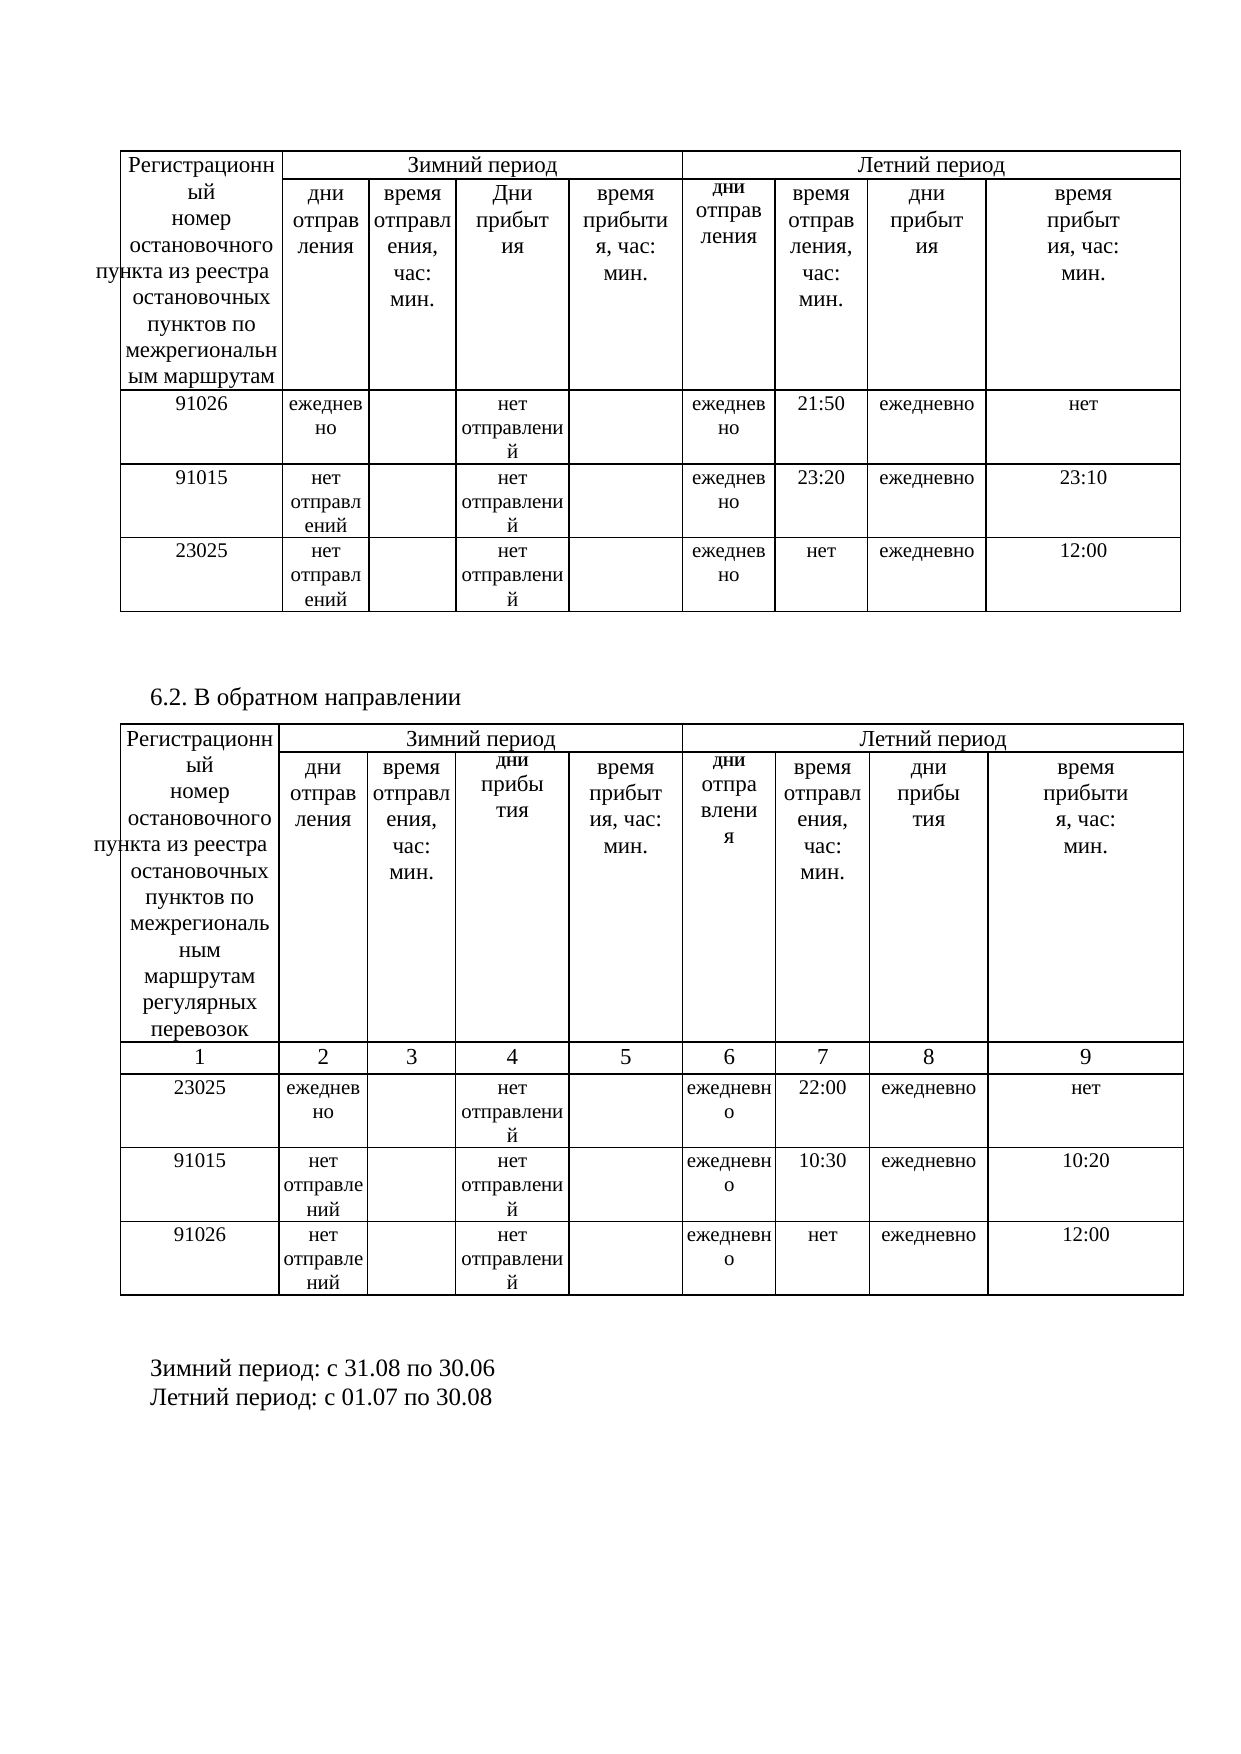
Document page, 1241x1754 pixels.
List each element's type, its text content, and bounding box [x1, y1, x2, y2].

table_cell ДНИ отправ ления [683, 180, 774, 389]
table_cell [570, 538, 682, 611]
table_header Зимний период [280, 725, 682, 751]
table_cell 10:20 [989, 1148, 1183, 1221]
table_cell Дни прибыт ия [457, 180, 568, 389]
table_cell [370, 465, 455, 537]
table_cell 23025 [121, 1075, 278, 1147]
text Зимний период: с 31.08 по 30.06 [150, 1353, 1090, 1382]
table_cell нет отправлений [280, 1148, 367, 1221]
table_cell 7 [776, 1043, 869, 1073]
table_cell ежедневно [683, 1075, 775, 1147]
table_cell [368, 1222, 455, 1294]
table_cell дни прибы тия [870, 753, 987, 1041]
table_cell ДНИ отпра влени я [683, 753, 775, 1041]
table_cell 1 [121, 1043, 278, 1073]
table_cell 21:50 [776, 391, 867, 463]
table_cell [368, 1075, 455, 1147]
table_cell 22:00 [776, 1075, 869, 1147]
table_cell ДНИ прибы тия [456, 753, 568, 1041]
table_cell 91026 [121, 391, 282, 463]
table_cell время отправл ения, час: мин. [776, 753, 869, 1041]
table_cell время прибыт ия, час: мин. [570, 753, 682, 1041]
table_cell время отправл ения, час: мин. [370, 180, 455, 389]
table_cell нет отправлений [456, 1075, 568, 1147]
table_cell 5 [570, 1043, 682, 1073]
table_cell нет [989, 1075, 1183, 1147]
table_cell время прибыт ия, час: мин. [987, 180, 1180, 389]
table_cell ежедневно [683, 391, 774, 463]
table_cell дни отправ ления [280, 753, 367, 1041]
table_cell время прибыти я, час: мин. [989, 753, 1183, 1041]
table_cell 23025 [121, 538, 282, 611]
table_header Зимний период [283, 152, 682, 178]
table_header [121, 152, 282, 389]
table_header Летний период [683, 152, 1180, 178]
table_cell 91026 [121, 1222, 278, 1294]
table_cell [570, 391, 682, 463]
table_cell [570, 1148, 682, 1221]
table_header Регистрационный номер остановочного пункта из реестра остановочных пунктов по межрегиональным маршрутам регулярных перевозок [121, 725, 278, 1041]
table_cell нет [776, 1222, 869, 1294]
table_cell ежедневно [870, 1075, 987, 1147]
table_cell 2 [280, 1043, 367, 1073]
table_cell [370, 391, 455, 463]
table_cell ежедневно [868, 465, 985, 537]
table_header Летний период [683, 725, 1183, 751]
table_cell нет отправлений [456, 1148, 568, 1221]
table_cell нет отправлений [457, 538, 568, 611]
table_cell 9 [989, 1043, 1183, 1073]
table_cell ежедневно [683, 538, 774, 611]
table_cell [370, 538, 455, 611]
table_cell 91015 [121, 1148, 278, 1221]
table_cell нет отправлений [457, 465, 568, 537]
table_cell время отправ ления, час: мин. [776, 180, 867, 389]
table_cell 91015 [121, 465, 282, 537]
table_cell дни отправ ления [283, 180, 368, 389]
text 6.2. В обратном направлении [150, 682, 1090, 711]
table_cell 8 [870, 1043, 987, 1073]
table_cell 3 [368, 1043, 455, 1073]
table_cell дни прибыт ия [868, 180, 985, 389]
table_cell 23:10 [987, 465, 1180, 537]
table_cell ежедневно [868, 391, 985, 463]
table_cell ежедневно [870, 1148, 987, 1221]
table_cell ежедневно [683, 465, 774, 537]
table_cell 10:30 [776, 1148, 869, 1221]
table_cell нет отправлений [456, 1222, 568, 1294]
table_cell 6 [683, 1043, 775, 1073]
table_cell нет [776, 538, 867, 611]
table_cell ежедневно [280, 1075, 367, 1147]
table_cell [570, 1222, 682, 1294]
table_cell 23:20 [776, 465, 867, 537]
table_cell 12:00 [987, 538, 1180, 611]
table_cell ежедневно [870, 1222, 987, 1294]
table_cell 12:00 [989, 1222, 1183, 1294]
table_cell нет отправлений [283, 465, 368, 537]
table_cell [570, 465, 682, 537]
table_cell ежедневно [868, 538, 985, 611]
text Летний период: с 01.07 по 30.08 [150, 1382, 1090, 1411]
table_cell [368, 1148, 455, 1221]
table_cell ежедневно [683, 1222, 775, 1294]
table_cell ежедневно [683, 1148, 775, 1221]
table_cell время прибыти я, час: мин. [570, 180, 682, 389]
table_cell нет отправлений [457, 391, 568, 463]
table_cell 4 [456, 1043, 568, 1073]
table_cell ежедневно [283, 391, 368, 463]
table_cell нет отправлений [283, 538, 368, 611]
table_cell нет отправлений [280, 1222, 367, 1294]
table_cell [570, 1075, 682, 1147]
table_cell время отправл ения, час: мин. [368, 753, 455, 1041]
table_cell нет [987, 391, 1180, 463]
